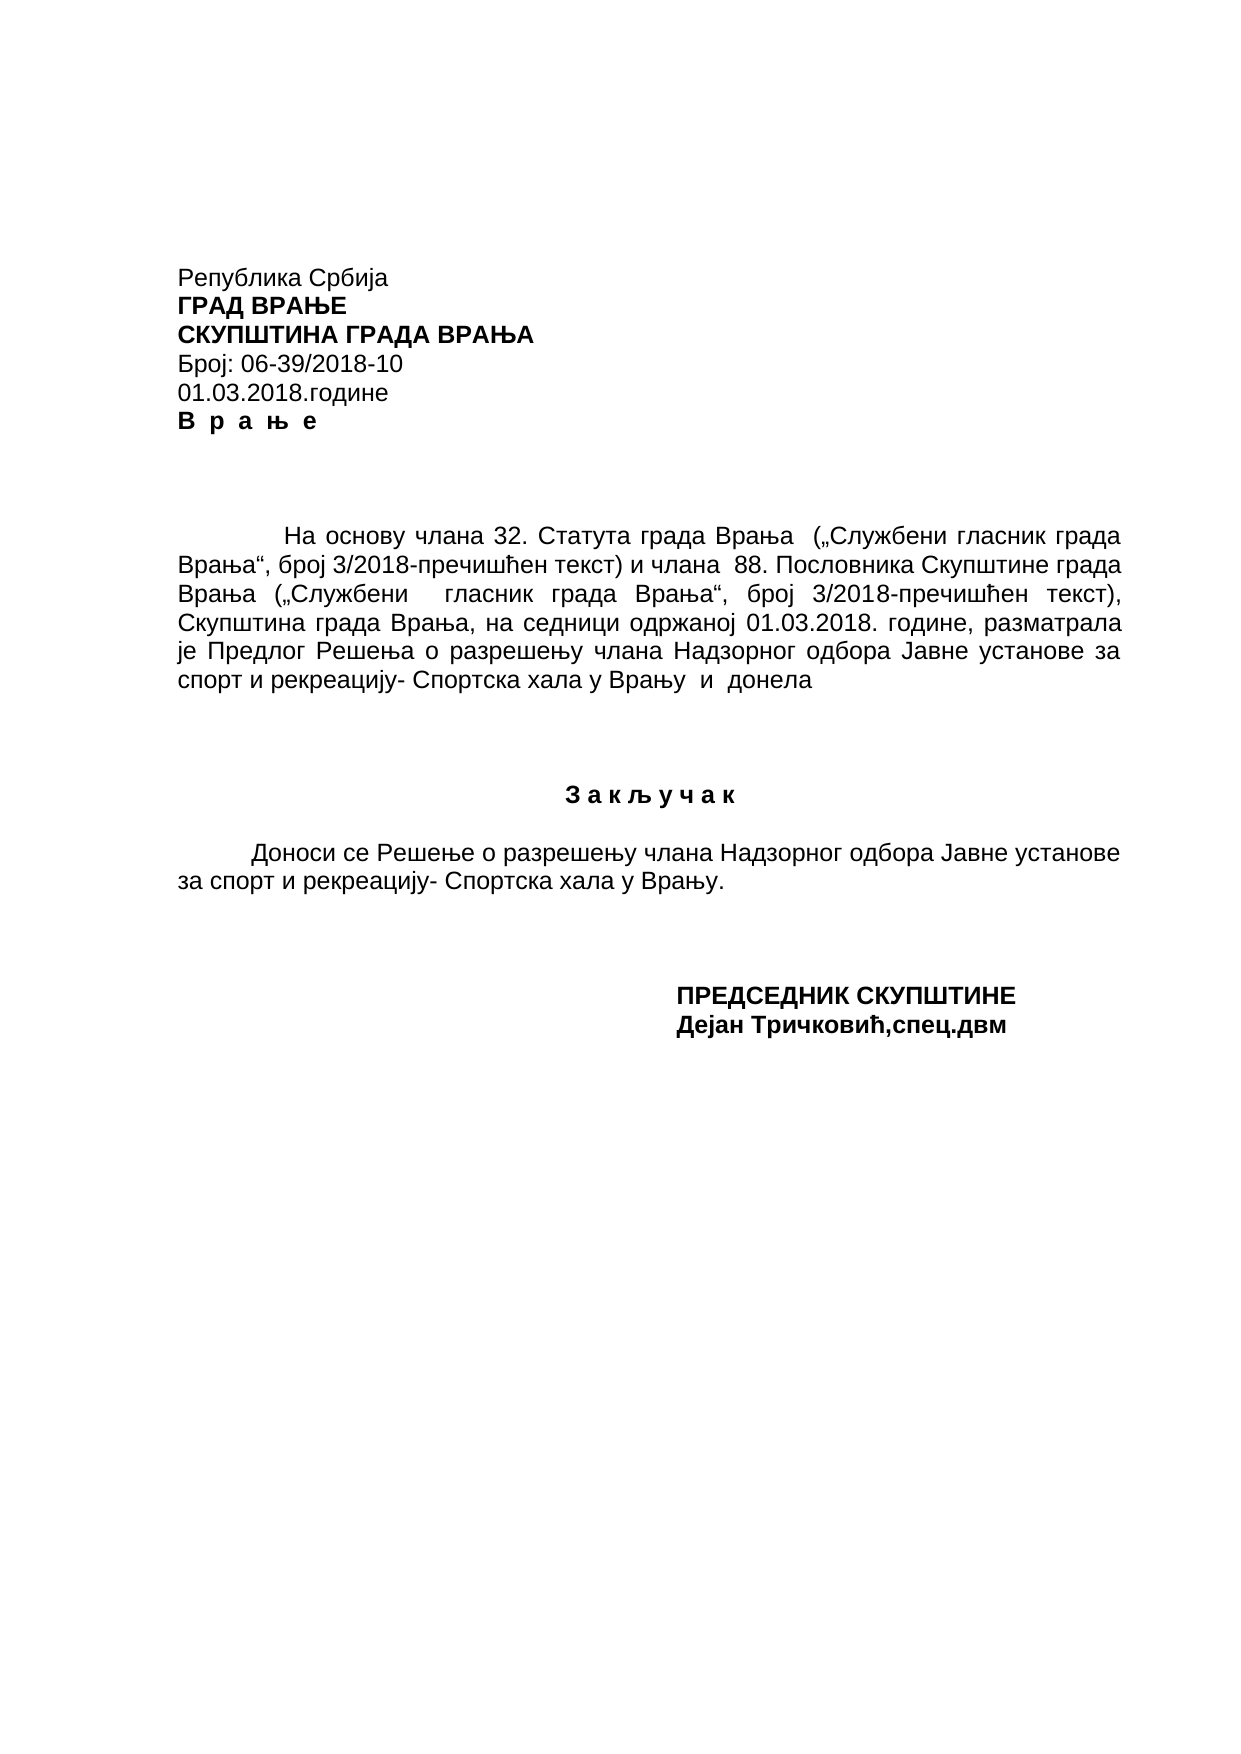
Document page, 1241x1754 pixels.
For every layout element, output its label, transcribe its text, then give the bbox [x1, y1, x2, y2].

text 01.03.2018.године [177, 378, 1122, 406]
text Број: 06-39/2018-10 [177, 349, 1122, 378]
text СКУПШТИНА ГРАДА ВРАЊА [177, 320, 1122, 349]
text ГРАД ВРАЊЕ [177, 291, 1122, 320]
text Дејан Тричковић,спец.двм [177, 1010, 1122, 1039]
text Република Србија [177, 263, 1122, 291]
text Доноси се Решење о разрешењу члана Надзорног одбора Јавне установе за спорт и рекреацију- Спортска хала у Врању. [177, 838, 1122, 895]
text В р а њ е [177, 406, 1122, 435]
text З а к љ у ч а к [177, 780, 1122, 809]
text ПРЕДСЕДНИК СКУПШТИНЕ [177, 981, 1122, 1010]
text На основу члана 32. Статута града Врања („Службени гласник града Врања“, број 3/2018-пречишћен текст) и члана 88. Пословника Скупштине града Врања („Службени гласник града Врања“, број 3/2018-пречишћен текст), Скупштина града Врања, на седници одржаној 01.03.2018. године, разматрала је Предлог Решења о разрешењу члана Надзорног одбора Јавне установе за спорт и рекреацију- Спортска хала у Врању и донела [177, 521, 1122, 694]
